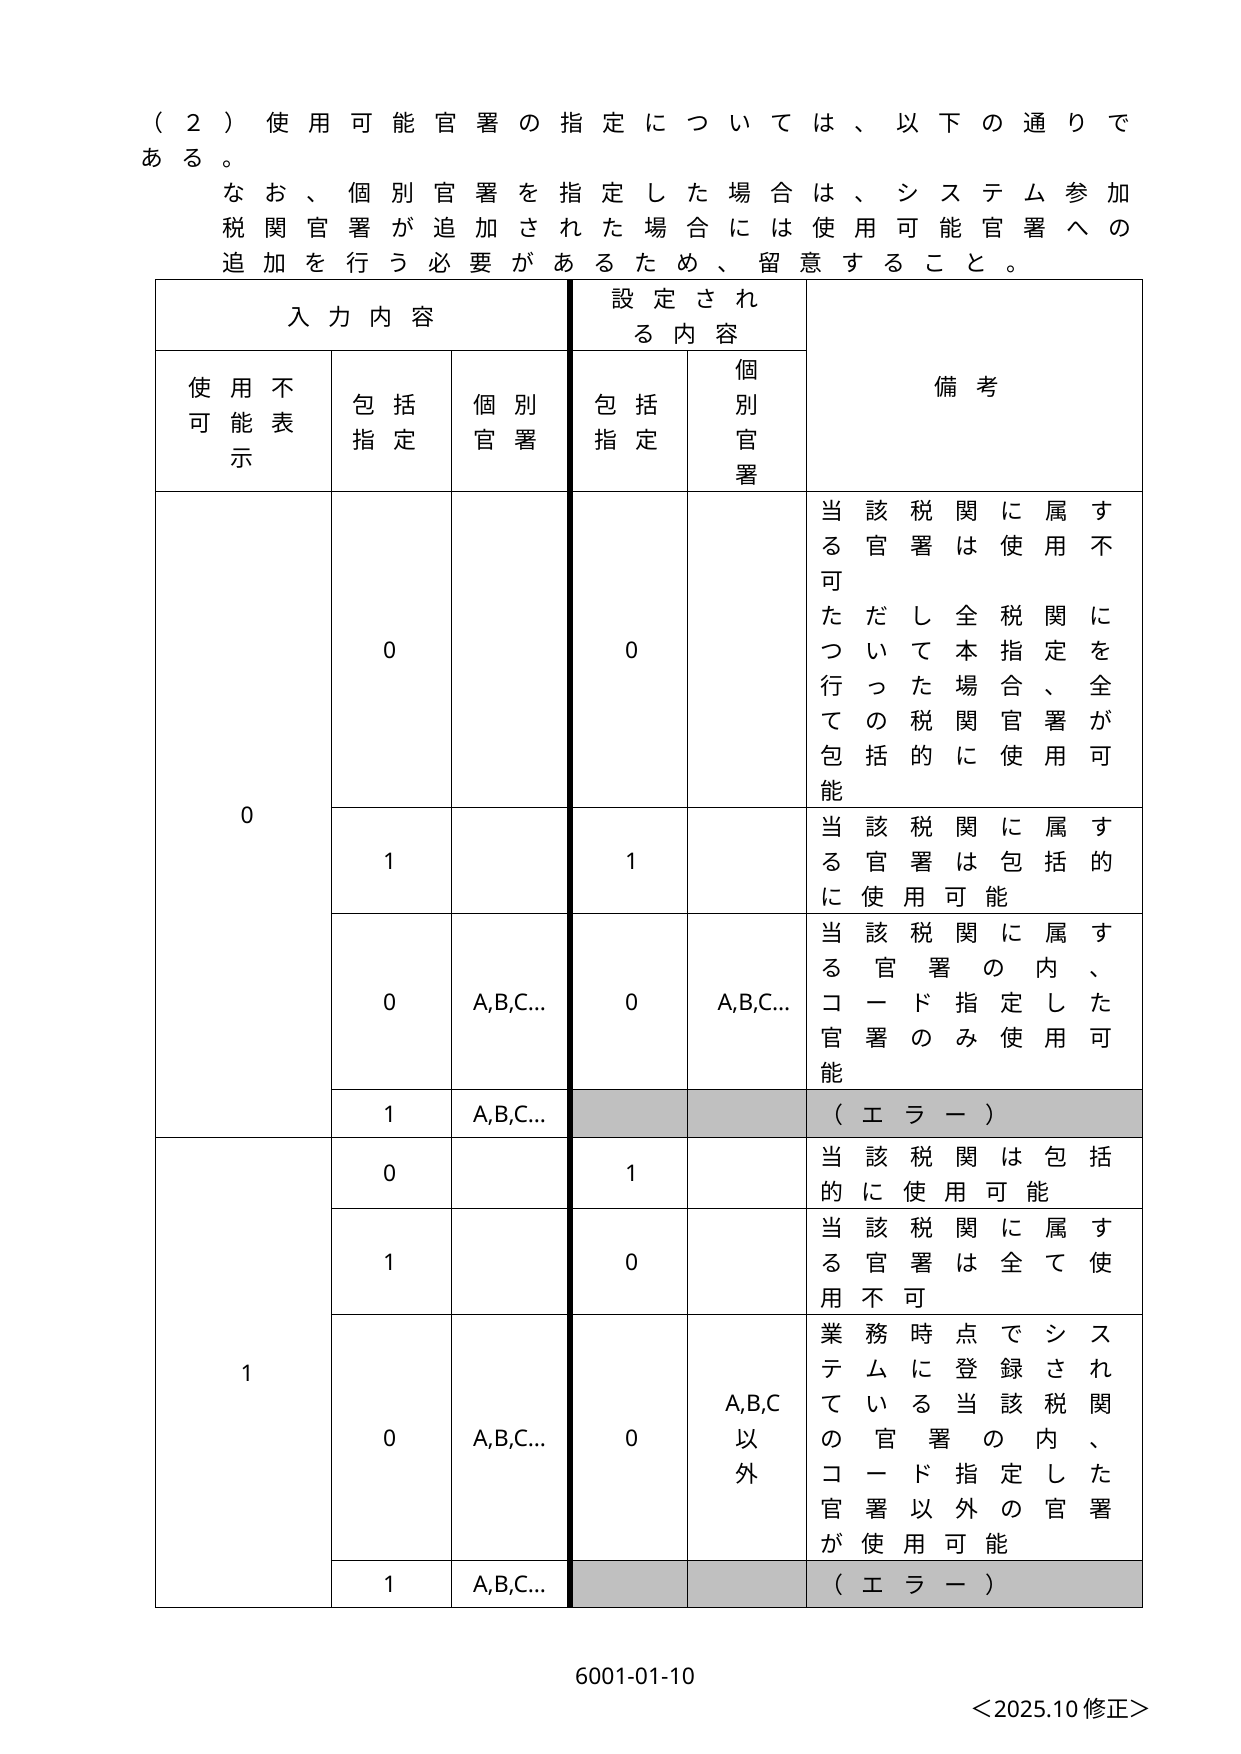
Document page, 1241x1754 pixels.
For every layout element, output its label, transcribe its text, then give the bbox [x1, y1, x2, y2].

table_cell [688, 1561, 806, 1607]
table_cell 1 [332, 1561, 451, 1607]
table_cell 1 [156, 1138, 331, 1607]
table_cell 業務時点でシステムに登録されている当該税関の官署の内、コード指定した官署以外の官署が使用可能 [807, 1315, 1142, 1560]
table_cell 当該税関に属する官署は包括的に使用可能 [807, 808, 1142, 913]
table_cell 0 [573, 1209, 687, 1314]
table_cell 1 [332, 1090, 451, 1137]
table_cell 0 [573, 1315, 687, 1560]
text なお、個別官署を指定した場合は、システム参加税関官署が追加された場合には使用可能官署への追加を行う必要があるため、留意すること。 [202, 174, 1150, 279]
table_cell [573, 1561, 687, 1607]
table_cell 0 [573, 914, 687, 1089]
table_cell A,B,C… [452, 1090, 567, 1137]
table_cell 0 [332, 1315, 451, 1560]
table_header 設定される内容 [573, 280, 806, 350]
table_cell 包括指定 [573, 351, 687, 491]
table_header 備考 [807, 280, 1142, 491]
table_cell A,B,C以外 [688, 1315, 806, 1560]
table_cell 1 [332, 808, 451, 913]
table_cell 1 [573, 1138, 687, 1208]
table_cell A,B,C… [688, 914, 806, 1089]
table_cell [452, 1138, 567, 1208]
table_cell 0 [573, 492, 687, 807]
table_cell A,B,C… [452, 914, 567, 1089]
table_cell 使用不可能表示 [156, 351, 331, 491]
table_cell 当該税関に属する官署は全て使用不可 [807, 1209, 1142, 1314]
table_cell [452, 1209, 567, 1314]
table_cell [688, 808, 806, 913]
table_cell 1 [573, 808, 687, 913]
table_cell 個別官署 [452, 351, 567, 491]
table_cell （エラー） [807, 1090, 1142, 1137]
table_cell （エラー） [807, 1561, 1142, 1607]
table_header 入力内容 [156, 280, 567, 350]
table_cell [688, 1090, 806, 1137]
table_cell 個別官署 [688, 351, 806, 491]
table_cell 0 [332, 492, 451, 807]
table_cell [452, 808, 567, 913]
table_cell 0 [156, 492, 331, 1137]
table_cell [452, 492, 567, 807]
table_cell 1 [332, 1209, 451, 1314]
table_cell [573, 1090, 687, 1137]
table_cell 0 [332, 914, 451, 1089]
table_cell 0 [332, 1138, 451, 1208]
table_cell A,B,C… [452, 1561, 567, 1607]
table_cell 当該税関に属する官署は使用不可 ただし全税関について本指定を行った場合、全ての税関官署が包括的に使用可能 [807, 492, 1142, 807]
table_cell [688, 492, 806, 807]
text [140, 104, 1150, 174]
table_cell [688, 1209, 806, 1314]
table_cell 包括指定 [332, 351, 451, 491]
table_cell A,B,C… [452, 1315, 567, 1560]
table_cell 当該税関は包括的に使用可能 [807, 1138, 1142, 1208]
table_cell 当該税関に属する官署の内、コード指定した官署のみ使用可能 [807, 914, 1142, 1089]
table_cell [688, 1138, 806, 1208]
